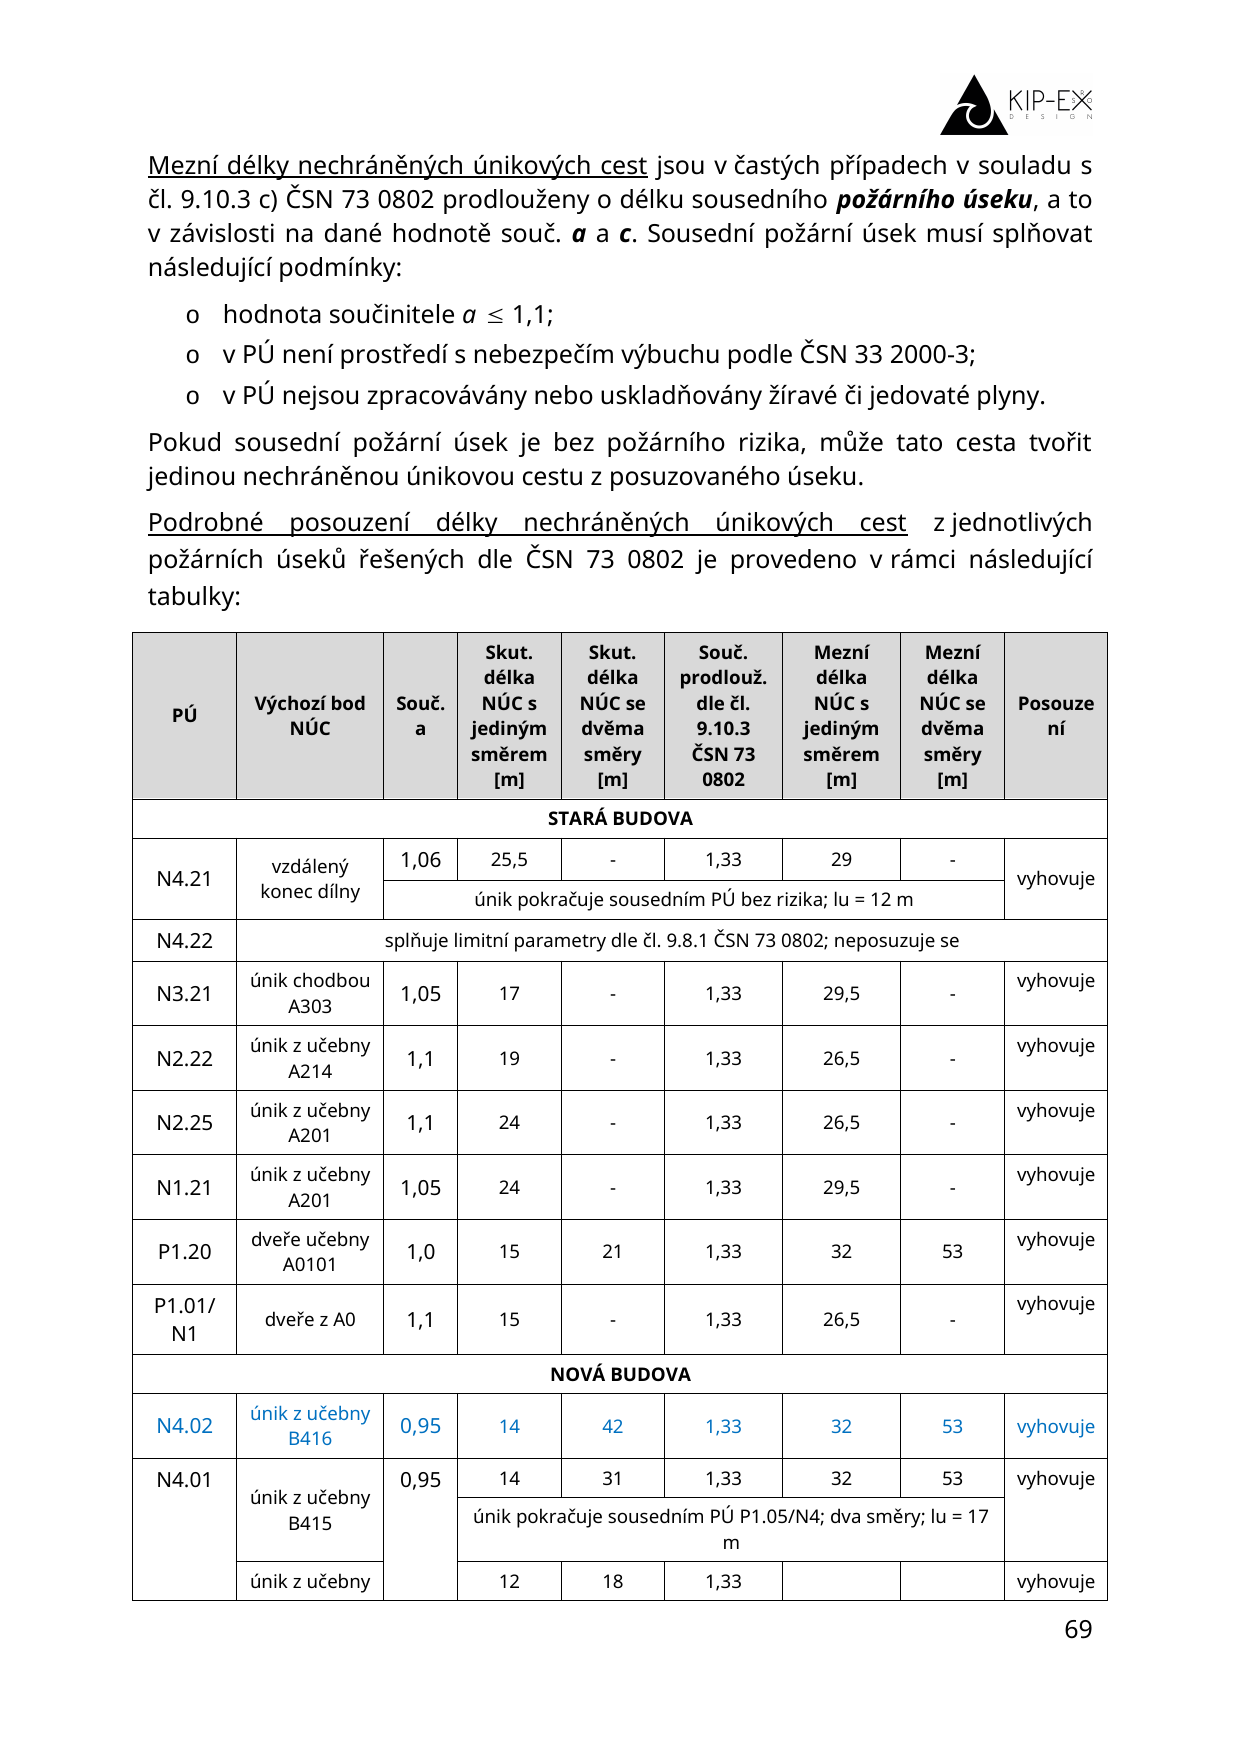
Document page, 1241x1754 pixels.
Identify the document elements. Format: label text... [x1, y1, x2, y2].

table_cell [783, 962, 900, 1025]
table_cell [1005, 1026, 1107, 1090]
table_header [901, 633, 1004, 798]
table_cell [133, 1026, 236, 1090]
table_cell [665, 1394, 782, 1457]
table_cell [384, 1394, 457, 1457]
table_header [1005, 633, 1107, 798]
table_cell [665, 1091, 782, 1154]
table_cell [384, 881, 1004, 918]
picture [939, 73, 1093, 136]
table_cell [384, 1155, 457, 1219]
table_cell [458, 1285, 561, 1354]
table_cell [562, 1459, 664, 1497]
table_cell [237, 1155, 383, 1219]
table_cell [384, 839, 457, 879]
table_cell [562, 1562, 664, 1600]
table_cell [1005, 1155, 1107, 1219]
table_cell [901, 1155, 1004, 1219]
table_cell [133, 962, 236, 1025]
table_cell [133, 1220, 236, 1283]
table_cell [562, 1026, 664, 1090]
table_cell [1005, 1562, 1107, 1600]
text v PÚ nejsou zpracovávány nebo uskladňovány žíravé či jedovaté plyny. [185, 377, 1093, 412]
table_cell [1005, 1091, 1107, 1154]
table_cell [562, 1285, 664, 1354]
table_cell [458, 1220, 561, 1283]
text hodnota součinitele a  1,1; [185, 296, 1093, 331]
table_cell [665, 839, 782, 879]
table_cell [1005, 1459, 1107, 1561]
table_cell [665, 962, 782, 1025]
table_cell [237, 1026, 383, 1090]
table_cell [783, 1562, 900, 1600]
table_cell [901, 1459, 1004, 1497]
text v PÚ není prostředí s nebezpečím výbuchu podle ČSN 33 2000-3; [185, 337, 1093, 371]
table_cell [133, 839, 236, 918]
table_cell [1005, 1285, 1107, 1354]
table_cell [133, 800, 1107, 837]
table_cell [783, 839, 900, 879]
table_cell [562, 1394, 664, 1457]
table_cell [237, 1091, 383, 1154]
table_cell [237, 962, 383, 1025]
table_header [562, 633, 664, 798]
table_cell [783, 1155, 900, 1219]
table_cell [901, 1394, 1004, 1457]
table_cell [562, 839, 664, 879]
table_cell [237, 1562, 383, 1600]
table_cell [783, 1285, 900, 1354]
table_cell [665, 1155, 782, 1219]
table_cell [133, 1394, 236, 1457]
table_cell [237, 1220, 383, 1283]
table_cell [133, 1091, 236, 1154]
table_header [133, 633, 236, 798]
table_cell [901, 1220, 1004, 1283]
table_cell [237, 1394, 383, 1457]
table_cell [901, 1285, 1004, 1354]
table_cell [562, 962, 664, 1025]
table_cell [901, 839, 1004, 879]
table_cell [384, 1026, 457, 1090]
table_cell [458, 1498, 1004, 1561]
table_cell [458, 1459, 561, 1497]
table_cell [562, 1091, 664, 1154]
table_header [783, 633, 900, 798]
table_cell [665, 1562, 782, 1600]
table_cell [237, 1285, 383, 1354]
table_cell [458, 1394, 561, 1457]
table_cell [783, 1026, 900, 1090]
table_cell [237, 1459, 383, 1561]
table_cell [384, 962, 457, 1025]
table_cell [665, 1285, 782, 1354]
text Podrobné posouzení délky nechráněných únikových cest z jednotlivých požárních úseků řešených dle ČSN 73 0802 je provedeno v rámci následující tabulky: [148, 505, 1093, 612]
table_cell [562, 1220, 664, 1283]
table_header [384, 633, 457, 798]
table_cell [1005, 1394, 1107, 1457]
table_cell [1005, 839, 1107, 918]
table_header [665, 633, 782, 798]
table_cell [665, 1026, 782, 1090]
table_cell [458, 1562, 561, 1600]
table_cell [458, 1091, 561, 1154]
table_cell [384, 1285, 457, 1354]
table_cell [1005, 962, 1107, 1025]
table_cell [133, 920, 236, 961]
text Pokud sousední požární úsek je bez požárního rizika, může tato cesta tvořit jedinou nechráněnou únikovou cestu z posuzovaného úseku. [148, 424, 1093, 492]
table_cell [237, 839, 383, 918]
text Mezní délky nechráněných únikových cest jsou v častých případech v souladu s čl. 9.10.3 c) ČSN 73 0802 prodlouženy o délku sousedního požárního úseku, a to v závislosti na dané hodnotě souč. a a c. Sousední požární úsek musí splňovat následující podmínky: [148, 148, 1093, 284]
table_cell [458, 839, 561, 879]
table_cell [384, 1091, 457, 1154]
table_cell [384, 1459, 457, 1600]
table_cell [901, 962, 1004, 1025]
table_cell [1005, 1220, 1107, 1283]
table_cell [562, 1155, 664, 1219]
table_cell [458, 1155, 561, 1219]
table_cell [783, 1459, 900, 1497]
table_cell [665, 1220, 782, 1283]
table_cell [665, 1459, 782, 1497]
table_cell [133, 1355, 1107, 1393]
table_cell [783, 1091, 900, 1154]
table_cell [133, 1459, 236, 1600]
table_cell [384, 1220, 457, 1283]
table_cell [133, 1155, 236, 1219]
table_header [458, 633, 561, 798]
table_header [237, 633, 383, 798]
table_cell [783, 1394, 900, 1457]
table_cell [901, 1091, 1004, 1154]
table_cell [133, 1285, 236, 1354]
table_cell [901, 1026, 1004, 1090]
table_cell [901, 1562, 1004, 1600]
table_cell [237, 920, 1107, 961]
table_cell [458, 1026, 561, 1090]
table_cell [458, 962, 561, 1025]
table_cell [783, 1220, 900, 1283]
